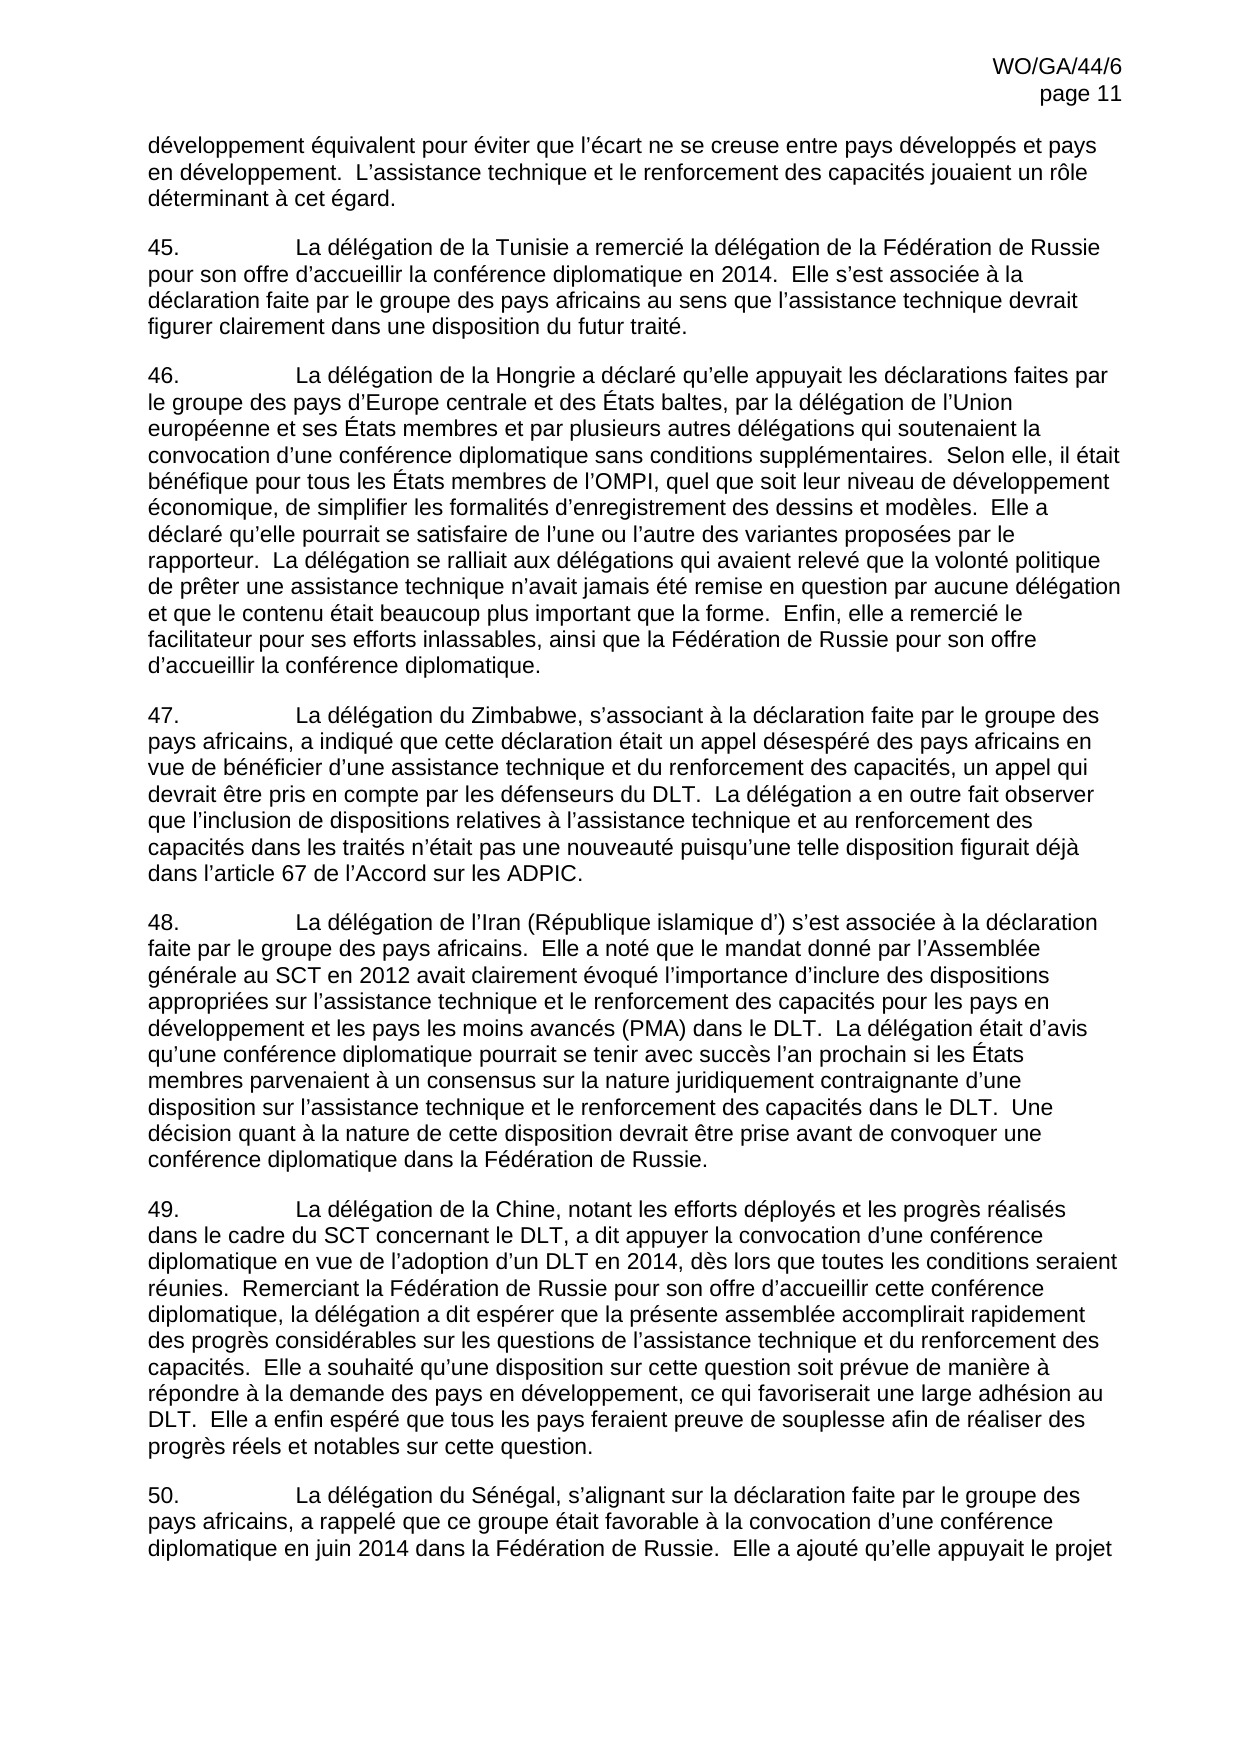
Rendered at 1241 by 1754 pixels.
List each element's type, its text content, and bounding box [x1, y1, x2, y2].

text La délégation de l’Iran (République islamique d’) s’est associée à la déclaration faite par le groupe des pays africains. Elle a noté que le mandat donné par l’Assemblée générale au SCT en 2012 avait clairement évoqué l’importance d’inclure des dispositions appropriées sur l’assistance technique et le renforcement des capacités pour les pays en développement et les pays les moins avancés (PMA) dans le DLT. La délégation était d’avis qu’une conférence diplomatique pourrait se tenir avec succès l’an prochain si les États membres parvenaient à un consensus sur la nature juridiquement contraignante d’une disposition sur l’assistance technique et le renforcement des capacités dans le DLT. Une décision quant à la nature de cette disposition devrait être prise avant de convoquer une conférence diplomatique dans la Fédération de Russie. [148, 909, 1122, 1173]
text La délégation de la Tunisie a remercié la délégation de la Fédération de Russie pour son offre d’accueillir la conférence diplomatique en 2014. Elle s’est associée à la déclaration faite par le groupe des pays africains au sens que l’assistance technique devrait figurer clairement dans une disposition du futur traité. [148, 234, 1122, 339]
text La délégation de la Hongrie a déclaré qu’elle appuyait les déclarations faites par le groupe des pays d’Europe centrale et des États baltes, par la délégation de l’Union européenne et ses États membres et par plusieurs autres délégations qui soutenaient la convocation d’une conférence diplomatique sans conditions supplémentaires. Selon elle, il était bénéfique pour tous les États membres de l’OMPI, quel que soit leur niveau de développement économique, de simplifier les formalités d’enregistrement des dessins et modèles. Elle a déclaré qu’elle pourrait se satisfaire de l’une ou l’autre des variantes proposées par le rapporteur. La délégation se ralliait aux délégations qui avaient relevé que la volonté politique de prêter une assistance technique n’avait jamais été remise en question par aucune délégation et que le contenu était beaucoup plus important que la forme. Enfin, elle a remercié le facilitateur pour ses efforts inlassables, ainsi que la Fédération de Russie pour son offre d’accueillir la conférence diplomatique. [148, 362, 1122, 679]
text La délégation de la Chine, notant les efforts déployés et les progrès réalisés dans le cadre du SCT concernant le DLT, a dit appuyer la convocation d’une conférence diplomatique en vue de l’adoption d’un DLT en 2014, dès lors que toutes les conditions seraient réunies. Remerciant la Fédération de Russie pour son offre d’accueillir cette conférence diplomatique, la délégation a dit espérer que la présente assemblée accomplirait rapidement des progrès considérables sur les questions de l’assistance technique et du renforcement des capacités. Elle a souhaité qu’une disposition sur cette question soit prévue de manière à répondre à la demande des pays en développement, ce qui favoriserait une large adhésion au DLT. Elle a enfin espéré que tous les pays feraient preuve de souplesse afin de réaliser des progrès réels et notables sur cette question. [148, 1196, 1122, 1459]
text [148, 1482, 1122, 1561]
text La délégation du Zimbabwe, s’associant à la déclaration faite par le groupe des pays africains, a indiqué que cette déclaration était un appel désespéré des pays africains en vue de bénéficier d’une assistance technique et du renforcement des capacités, un appel qui devrait être pris en compte par les défenseurs du DLT. La délégation a en outre fait observer que l’inclusion de dispositions relatives à l’assistance technique et au renforcement des capacités dans les traités n’était pas une nouveauté puisqu’une telle disposition figurait déjà dans l’article 67 de l’Accord sur les ADPIC. [148, 702, 1122, 886]
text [148, 132, 1122, 211]
